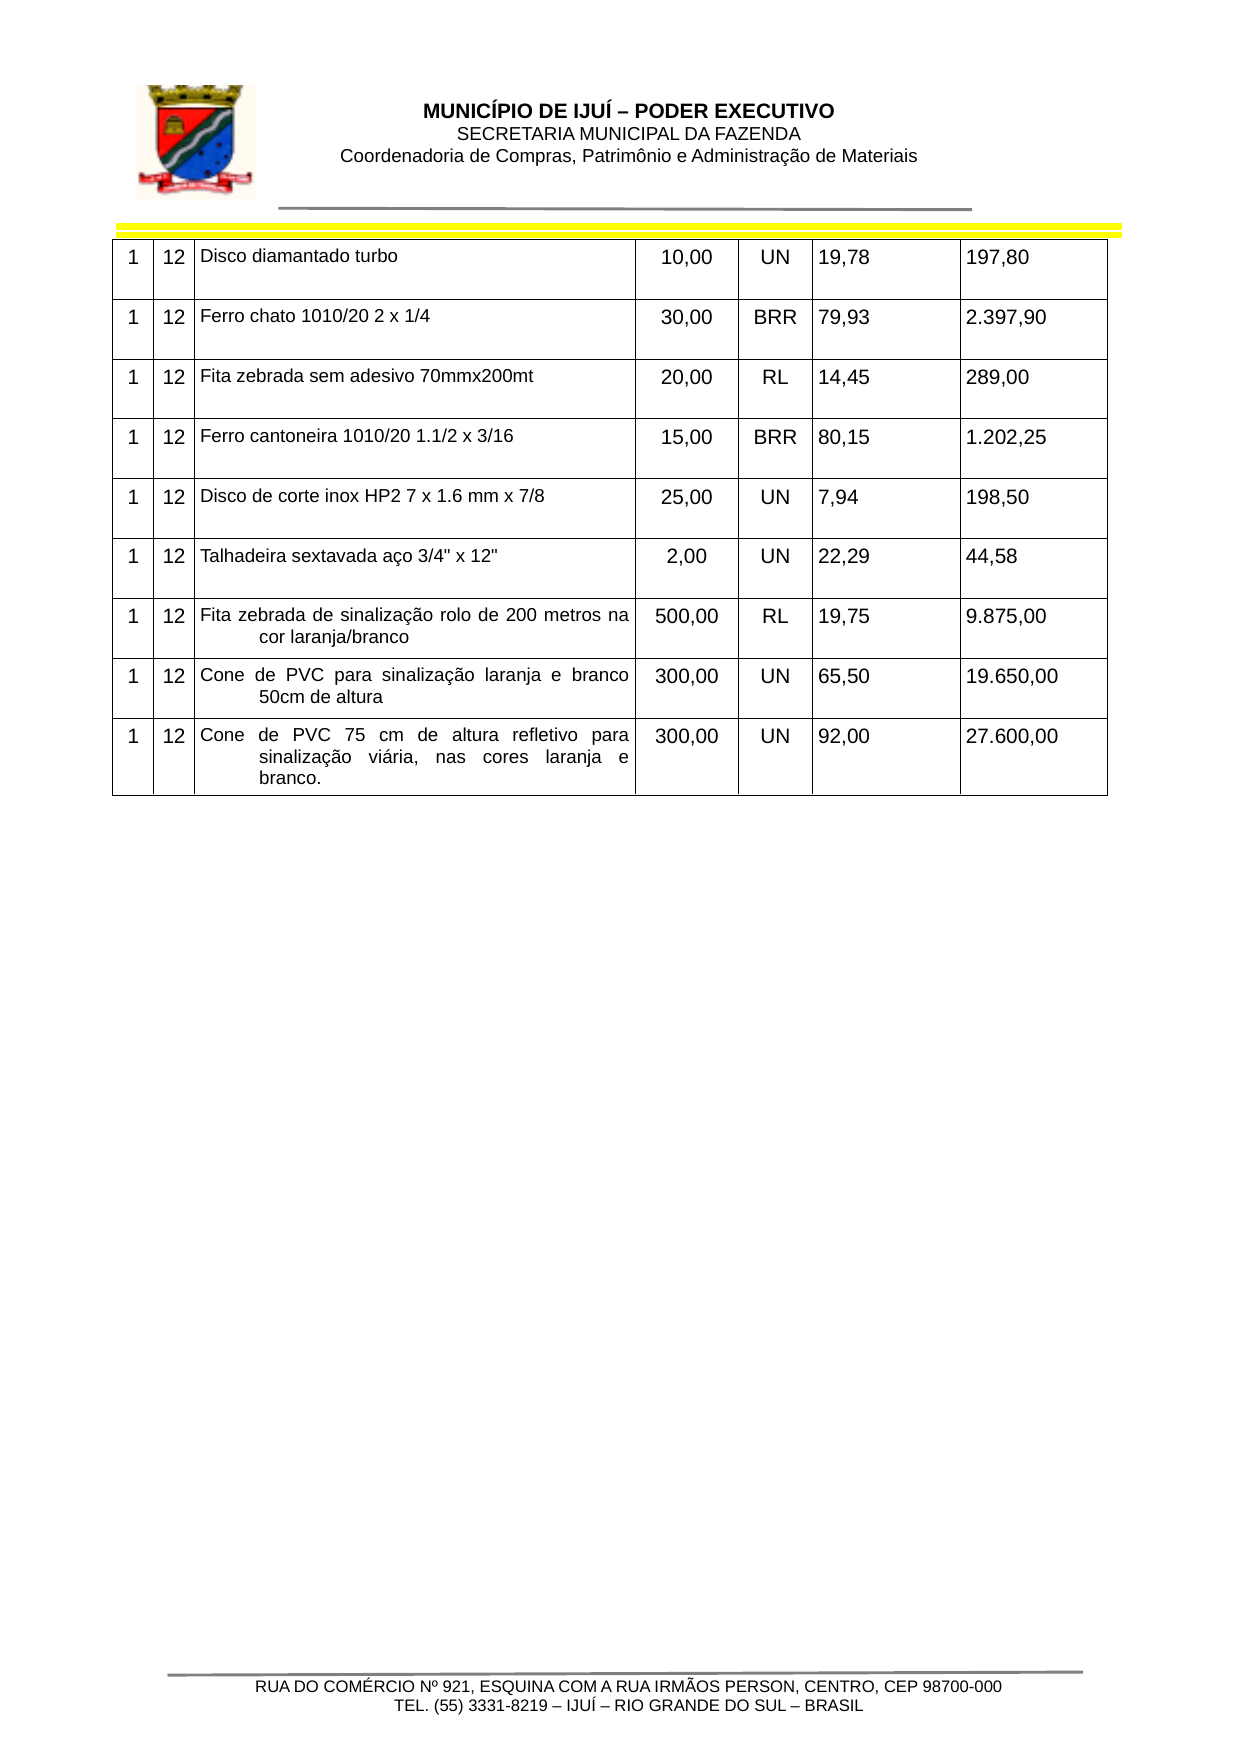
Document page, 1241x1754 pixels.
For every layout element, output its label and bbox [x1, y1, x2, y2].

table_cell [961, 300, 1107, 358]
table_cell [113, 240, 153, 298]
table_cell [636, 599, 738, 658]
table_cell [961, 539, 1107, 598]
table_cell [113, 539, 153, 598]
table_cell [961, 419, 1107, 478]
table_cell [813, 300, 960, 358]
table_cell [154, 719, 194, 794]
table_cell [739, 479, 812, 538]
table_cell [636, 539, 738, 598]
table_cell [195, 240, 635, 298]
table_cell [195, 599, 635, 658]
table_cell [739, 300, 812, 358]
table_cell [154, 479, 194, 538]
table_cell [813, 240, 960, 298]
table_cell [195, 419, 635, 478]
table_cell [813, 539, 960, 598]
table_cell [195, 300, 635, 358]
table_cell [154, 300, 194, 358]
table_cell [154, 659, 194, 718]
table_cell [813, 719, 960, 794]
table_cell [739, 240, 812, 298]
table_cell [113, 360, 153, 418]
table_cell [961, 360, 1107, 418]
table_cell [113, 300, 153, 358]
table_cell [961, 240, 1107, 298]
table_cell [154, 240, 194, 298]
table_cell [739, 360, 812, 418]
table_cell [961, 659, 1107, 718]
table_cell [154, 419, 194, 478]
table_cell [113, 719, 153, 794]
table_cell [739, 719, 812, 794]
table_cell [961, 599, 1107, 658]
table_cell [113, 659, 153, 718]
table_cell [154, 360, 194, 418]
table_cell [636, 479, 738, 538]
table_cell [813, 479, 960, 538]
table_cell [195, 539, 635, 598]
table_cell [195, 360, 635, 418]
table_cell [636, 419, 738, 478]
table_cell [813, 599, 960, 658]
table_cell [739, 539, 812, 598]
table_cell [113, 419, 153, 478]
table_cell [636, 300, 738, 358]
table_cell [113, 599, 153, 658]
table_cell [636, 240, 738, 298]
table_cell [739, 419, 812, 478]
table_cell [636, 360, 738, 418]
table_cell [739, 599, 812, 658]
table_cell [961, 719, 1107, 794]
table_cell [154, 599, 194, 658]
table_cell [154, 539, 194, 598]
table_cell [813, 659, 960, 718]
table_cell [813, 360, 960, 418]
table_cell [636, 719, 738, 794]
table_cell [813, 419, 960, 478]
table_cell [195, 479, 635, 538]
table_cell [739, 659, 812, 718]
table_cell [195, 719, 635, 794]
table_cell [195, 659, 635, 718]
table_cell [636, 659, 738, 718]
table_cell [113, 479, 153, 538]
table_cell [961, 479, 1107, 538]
picture [135, 85, 256, 202]
